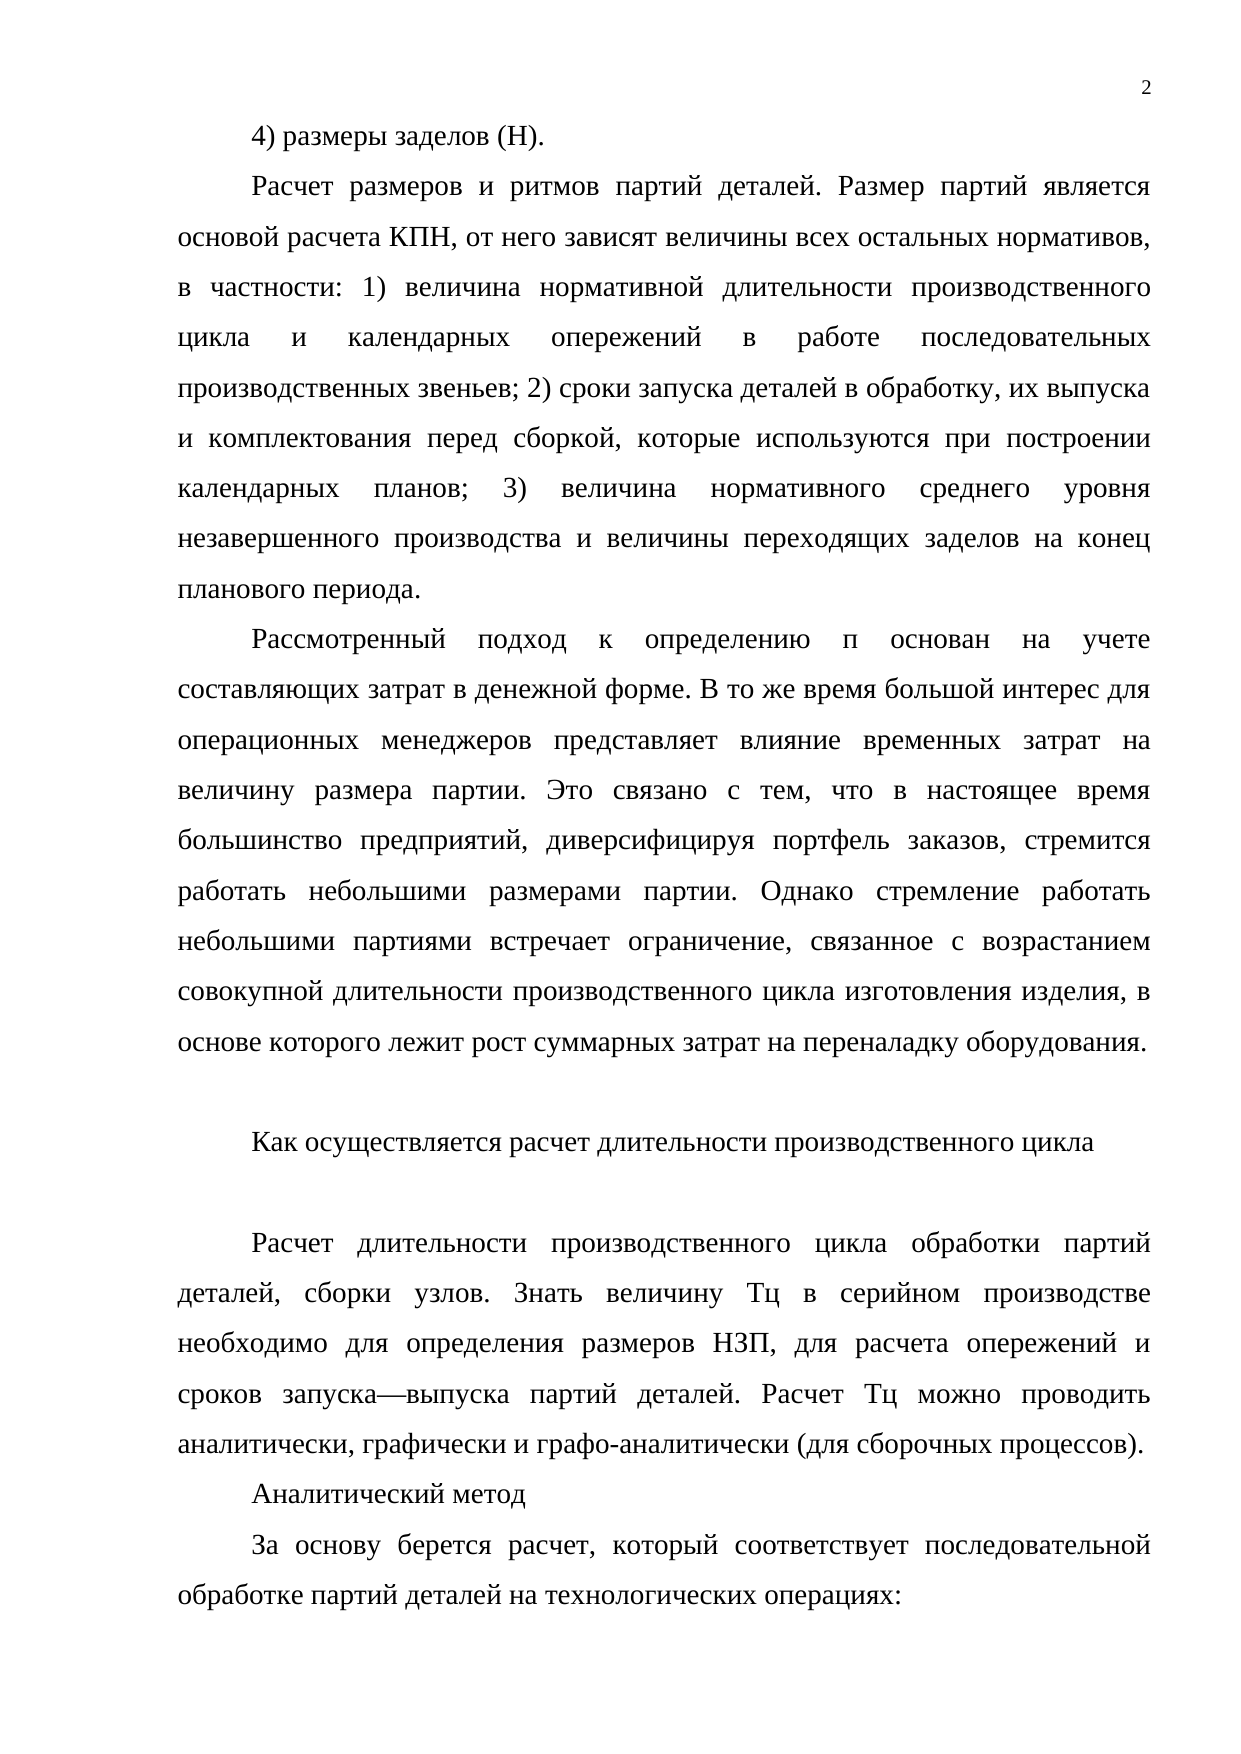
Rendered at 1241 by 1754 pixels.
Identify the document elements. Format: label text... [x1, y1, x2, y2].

text Расчет размеров и ритмов партий деталей. Размер партий является основой расчета КПН, от него зависят величины всех остальных нормативов, в частности: 1) величина нормативной длительности производственного цикла и календарных опережений в работе последовательных производственных звеньев; 2) сроки запуска деталей в обработку, их выпуска и комплектования перед сборкой, которые используются при построении календарных планов; 3) величина нормативного среднего уровня незавершенного производства и величины переходящих заделов на конец планового периода. [177, 168, 1152, 604]
text Аналитический метод [177, 1477, 1152, 1510]
text 4) размеры заделов (Н). [177, 118, 1152, 152]
text Расчет длительности производственного цикла обработки партий деталей, сборки узлов. Знать величину Тц в серийном производстве необходимо для определения размеров НЗП, для расчета опережений и сроков запуска—выпуска партий деталей. Расчет Тц можно проводить аналитически, графически и графо-аналитически (для сборочных процессов). [177, 1225, 1152, 1460]
text Рассмотренный подход к определению п основан на учете составляющих затрат в денежной форме. В то же время большой интерес для операционных менеджеров представляет влияние временных затрат на величину размера партии. Это связано с тем, что в настоящее время большинство предприятий, диверсифицируя портфель заказов, стремится работать небольшими размерами партии. Однако стремление работать небольшими партиями встречает ограничение, связанное с возрастанием совокупной длительности производственного цикла изготовления изделия, в основе которого лежит рост суммарных затрат на переналадку оборудования. [177, 621, 1152, 1057]
text За основу берется расчет, который соответствует последовательной обработке партий деталей на технологических операциях: [177, 1527, 1152, 1611]
text Как осуществляется расчет длительности производственного цикла [177, 1124, 1152, 1158]
